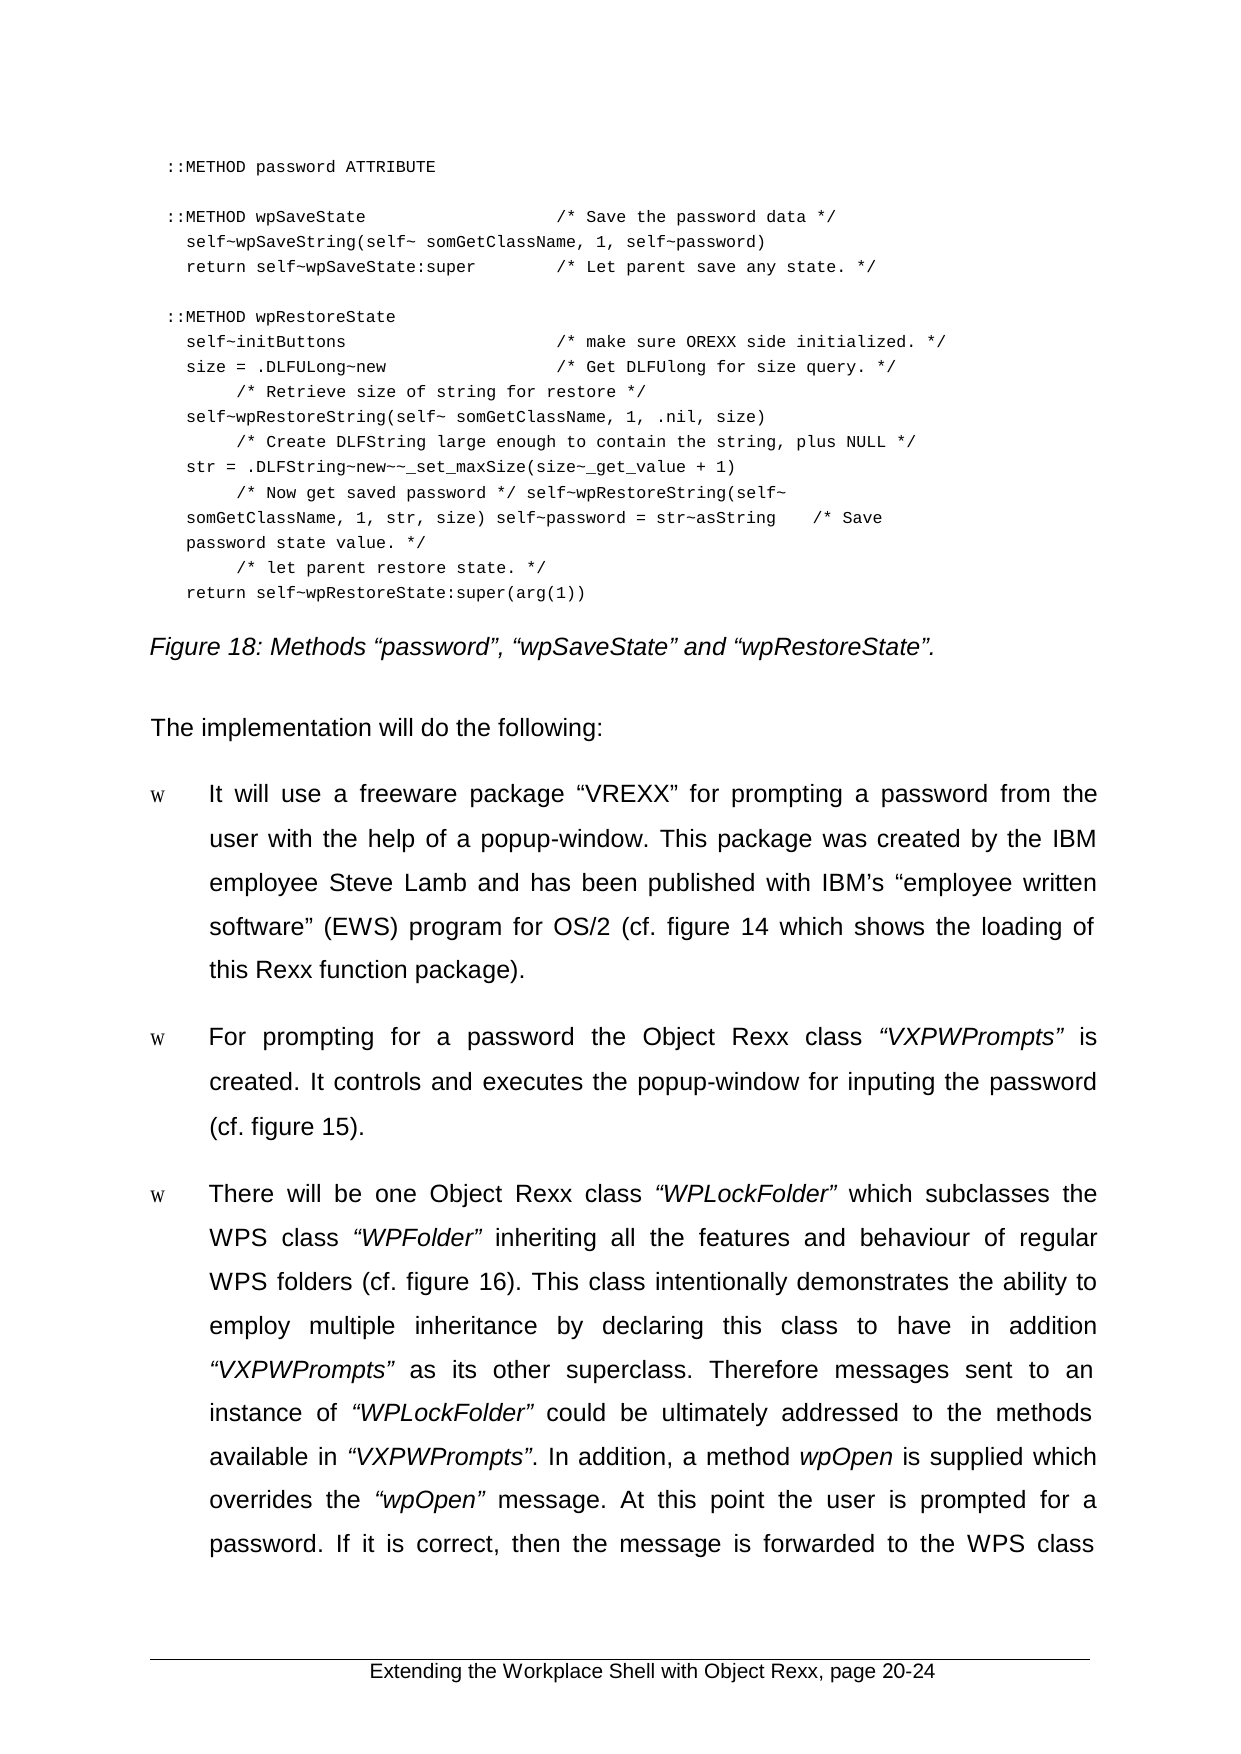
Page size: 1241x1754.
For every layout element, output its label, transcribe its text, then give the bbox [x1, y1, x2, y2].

text self~wpSaveString(self~ somGetClassName, 1, self~password) [186, 233, 1105, 252]
text this Rexx function package). [209, 956, 530, 984]
text return self~wpRestoreState:super(arg(1)) [186, 584, 1105, 603]
text self~wpRestoreString(self~ somGetClassName, 1, .nil, size) [186, 409, 1105, 428]
text ::METHOD password ATTRIBUTE [166, 158, 1105, 177]
text size = .DLFULong~new /* Get DLFUlong for size query. */ [186, 359, 1105, 378]
text ::METHOD wpRestoreState [166, 309, 1105, 327]
text w For prompting for a password the Object Rexx class “VXPWPrompts” is created. It controls and executes the popup-window for inputing the password (cf. figure 15). [150, 1022, 1097, 1141]
text w It will use a freeware package “VREXX” for prompting a password from the user with the help of a popup-window. This package was created by the IBM employee Steve Lamb and has been published with IBM’s “employee written software” (EWS) program for OS/2 (cf. figure 14 which shows the loading of [150, 779, 1098, 941]
text Figure 18: Methods “password”, “wpSaveState” and “wpRestoreState”. [145, 632, 939, 660]
text w There will be one Object Rexx class “WPLockFolder” which subclasses the WPS class “WPFolder” inheriting all the features and behaviour of regular WPS folders (cf. figure 16). This class intentionally demonstrates the ability to employ multiple inheritance by declaring this class to have in addition “VXPWPrompts” as its other superclass. Therefore messages sent to an [150, 1179, 1097, 1384]
text instance of “WPLockFolder” could be ultimately addressed to the methods [209, 1399, 1097, 1427]
text /* let parent restore state. */ [236, 559, 1105, 578]
text return self~wpSaveState:super /* Let parent save any state. */ [186, 258, 1105, 277]
text ::METHOD wpSaveState /* Save the password data */ [166, 208, 1105, 227]
text available in “VXPWPrompts”. In addition, a method wpOpen is supplied which overrides the “wpOpen” message. At this point the user is prompted for a password. If it is correct, then the message is forwarded to the WPS class [209, 1442, 1097, 1558]
text The implementation will do the following: [146, 713, 607, 741]
text str = .DLFString~new~~_set_maxSize(size~_get_value + 1) [186, 459, 1105, 478]
text /* Retrieve size of string for restore */ [236, 384, 1105, 403]
text /* Create DLFString large enough to contain the string, plus NULL */ [236, 434, 1105, 453]
text /* Now get saved password */ self~wpRestoreString(self~ somGetClassName, 1, str, size) self~password = str~asString /* Save password state value. */ [186, 484, 885, 553]
text self~initButtons /* make sure OREXX side initialized. */ [186, 334, 1105, 353]
